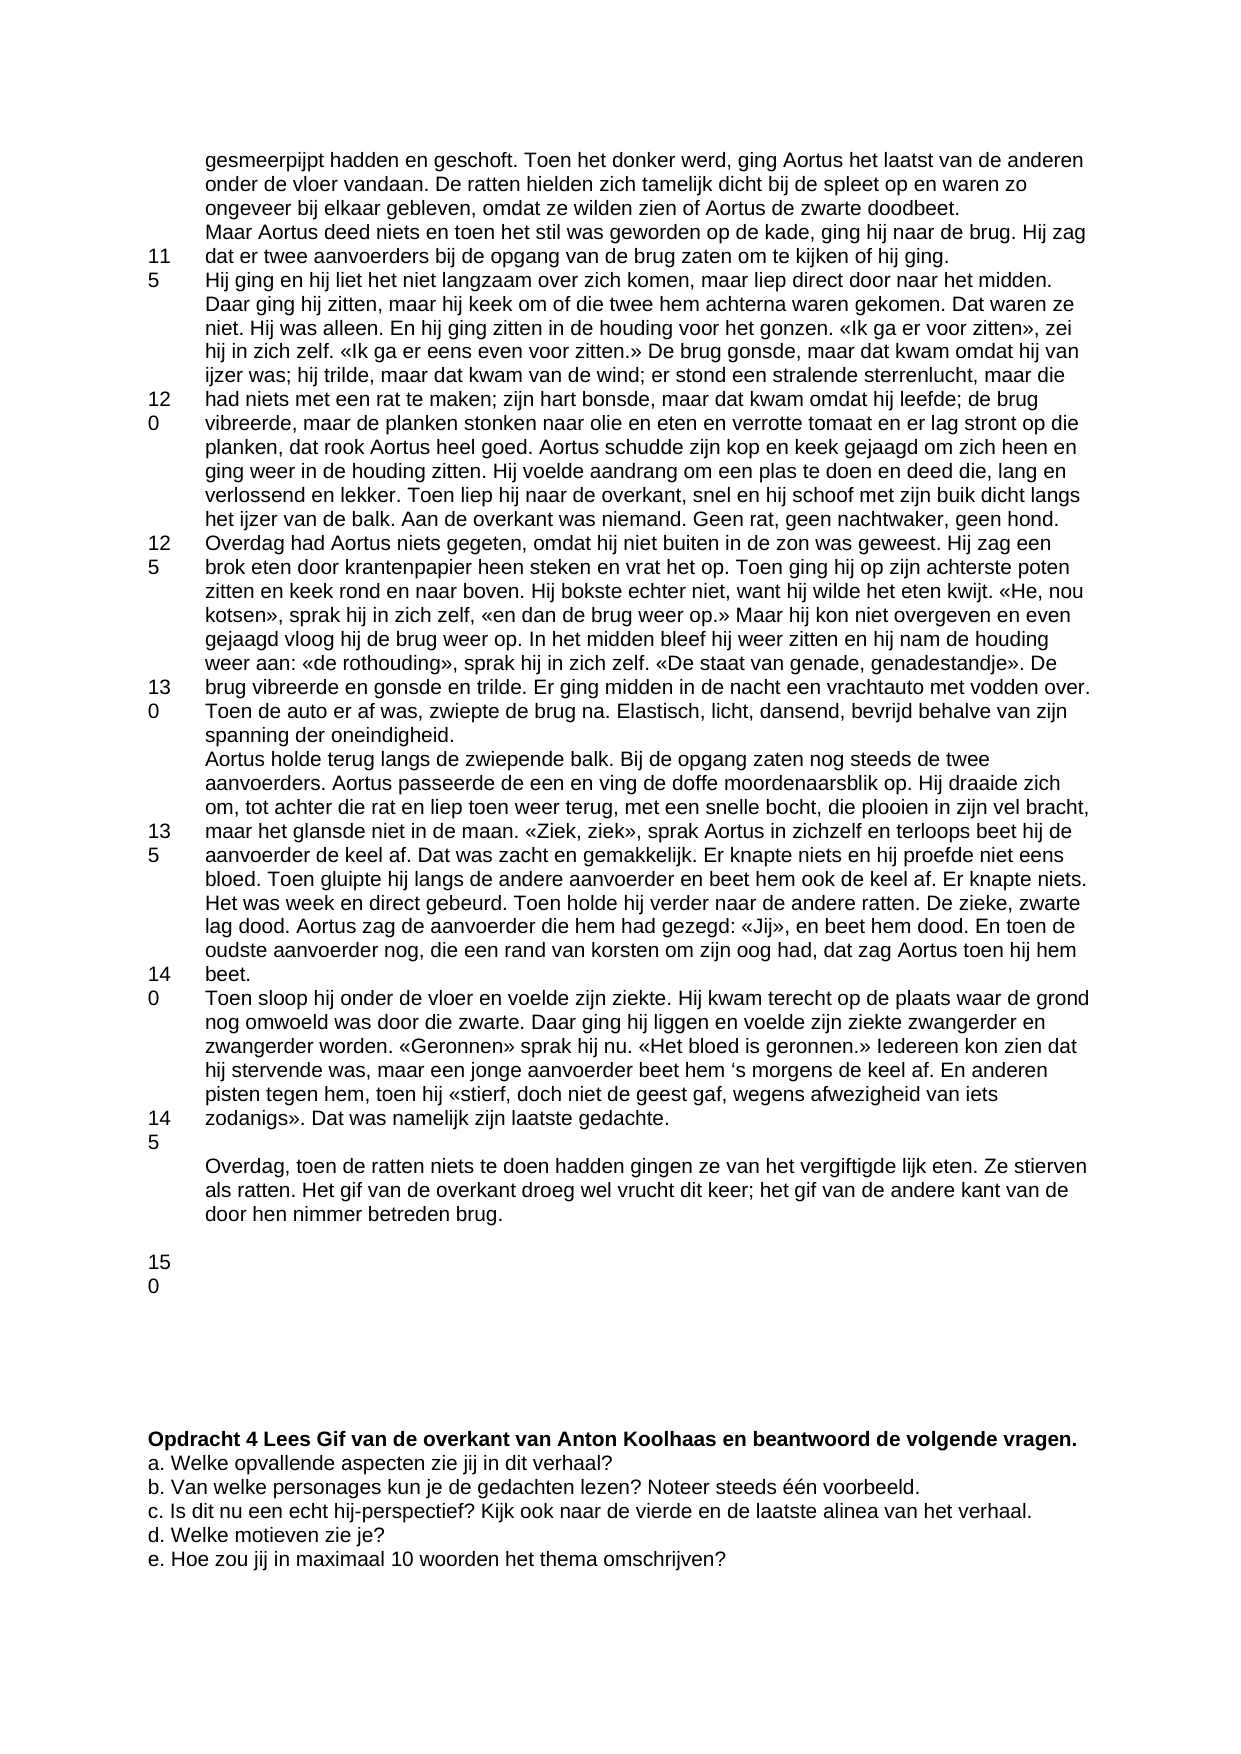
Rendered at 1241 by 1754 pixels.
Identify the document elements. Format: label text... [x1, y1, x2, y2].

text b. Van welke personages kun je de gedachten lezen? Noteer steeds één voorbeeld. [148, 1475, 1093, 1499]
text a. Welke opvallende aspecten zie jij in dit verhaal? [148, 1451, 1093, 1475]
text d. Welke motieven zie je? [148, 1523, 1093, 1547]
text e. Hoe zou jij in maximaal 10 woorden het thema omschrijven? [148, 1547, 1093, 1571]
text Opdracht 4 Lees Gif van de overkant van Anton Koolhaas en beantwoord de volgende vragen. [148, 1427, 1093, 1451]
text c. Is dit nu een echt hij-perspectief? Kijk ook naar de vierde en de laatste alinea van het verhaal. [148, 1499, 1093, 1523]
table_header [194, 148, 1104, 1393]
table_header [136, 148, 193, 1393]
